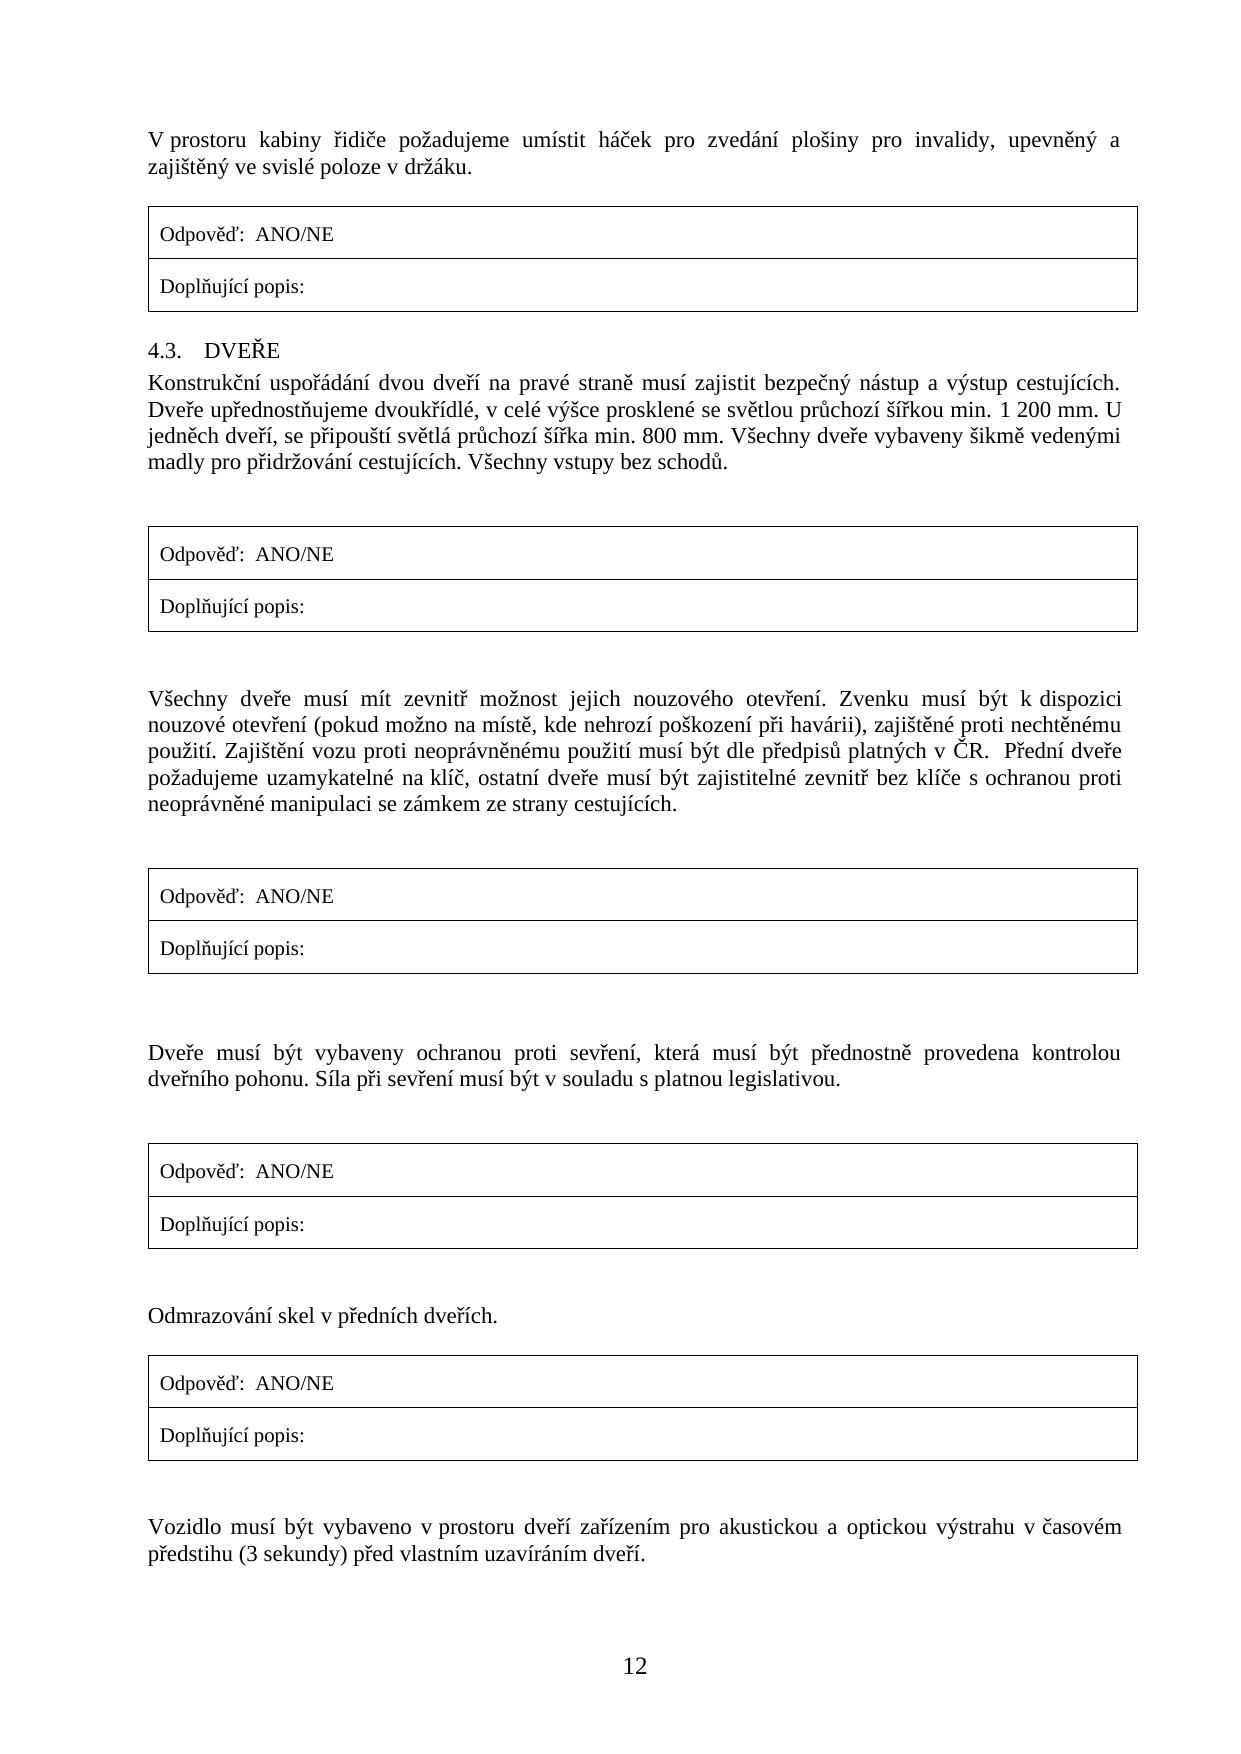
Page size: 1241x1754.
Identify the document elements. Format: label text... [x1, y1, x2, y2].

table_cell Doplňující popis: [149, 1408, 1137, 1460]
table_cell Doplňující popis: [149, 1197, 1137, 1248]
text Všechny dveře musí mít zevnitř možnost jejich nouzového otevření. Zvenku musí být k dispozici nouzové otevření (pokud možno na místě, kde nehrozí poškození při havárii), zajištěné proti nechtěnému použití. Zajištění vozu proti neoprávněnému použití musí být dle předpisů platných v ČR. Přední dveře požadujeme uzamykatelné na klíč, ostatní dveře musí být zajistitelné zevnitř bez klíče s ochranou proti neoprávněné manipulaci se zámkem ze strany cestujících. [148, 685, 1122, 817]
table_header Odpověď: ANO/NE [149, 869, 1137, 920]
text Konstrukční uspořádání dvou dveří na pravé straně musí zajistit bezpečný nástup a výstup cestujících. Dveře upřednostňujeme dvoukřídlé, v celé výšce prosklené se světlou průchozí šířkou min. 1 200 mm. U jedněch dveří, se připouští světlá průchozí šířka min. 800 mm. Všechny dveře vybaveny šikmě vedenými madly pro přidržování cestujících. Všechny vstupy bez schodů. [148, 369, 1122, 475]
table_header Odpověď: ANO/NE [149, 207, 1137, 258]
text V prostoru kabiny řidiče požadujeme umístit háček pro zvedání plošiny pro invalidy, upevněný a zajištěný ve svislé poloze v držáku. [148, 127, 1122, 179]
table_cell Doplňující popis: [149, 580, 1137, 631]
text Vozidlo musí být vybaveno v prostoru dveří zařízením pro akustickou a optickou výstrahu v časovém předstihu (3 sekundy) před vlastním uzavíráním dveří. [148, 1513, 1122, 1566]
table_header Odpověď: ANO/NE [149, 527, 1137, 578]
text Dveře musí být vybaveny ochranou proti sevření, která musí být přednostně provedena kontrolou dveřního pohonu. Síla při sevření musí být v souladu s platnou legislativou. [148, 1039, 1122, 1092]
table_header Odpověď: ANO/NE [149, 1356, 1137, 1407]
text Odmrazování skel v předních dveřích. [148, 1302, 1122, 1328]
subtitle Dveře [148, 337, 1122, 363]
table_header Odpověď: ANO/NE [149, 1144, 1137, 1196]
table_cell Doplňující popis: [149, 259, 1137, 311]
table_cell Doplňující popis: [149, 921, 1137, 973]
